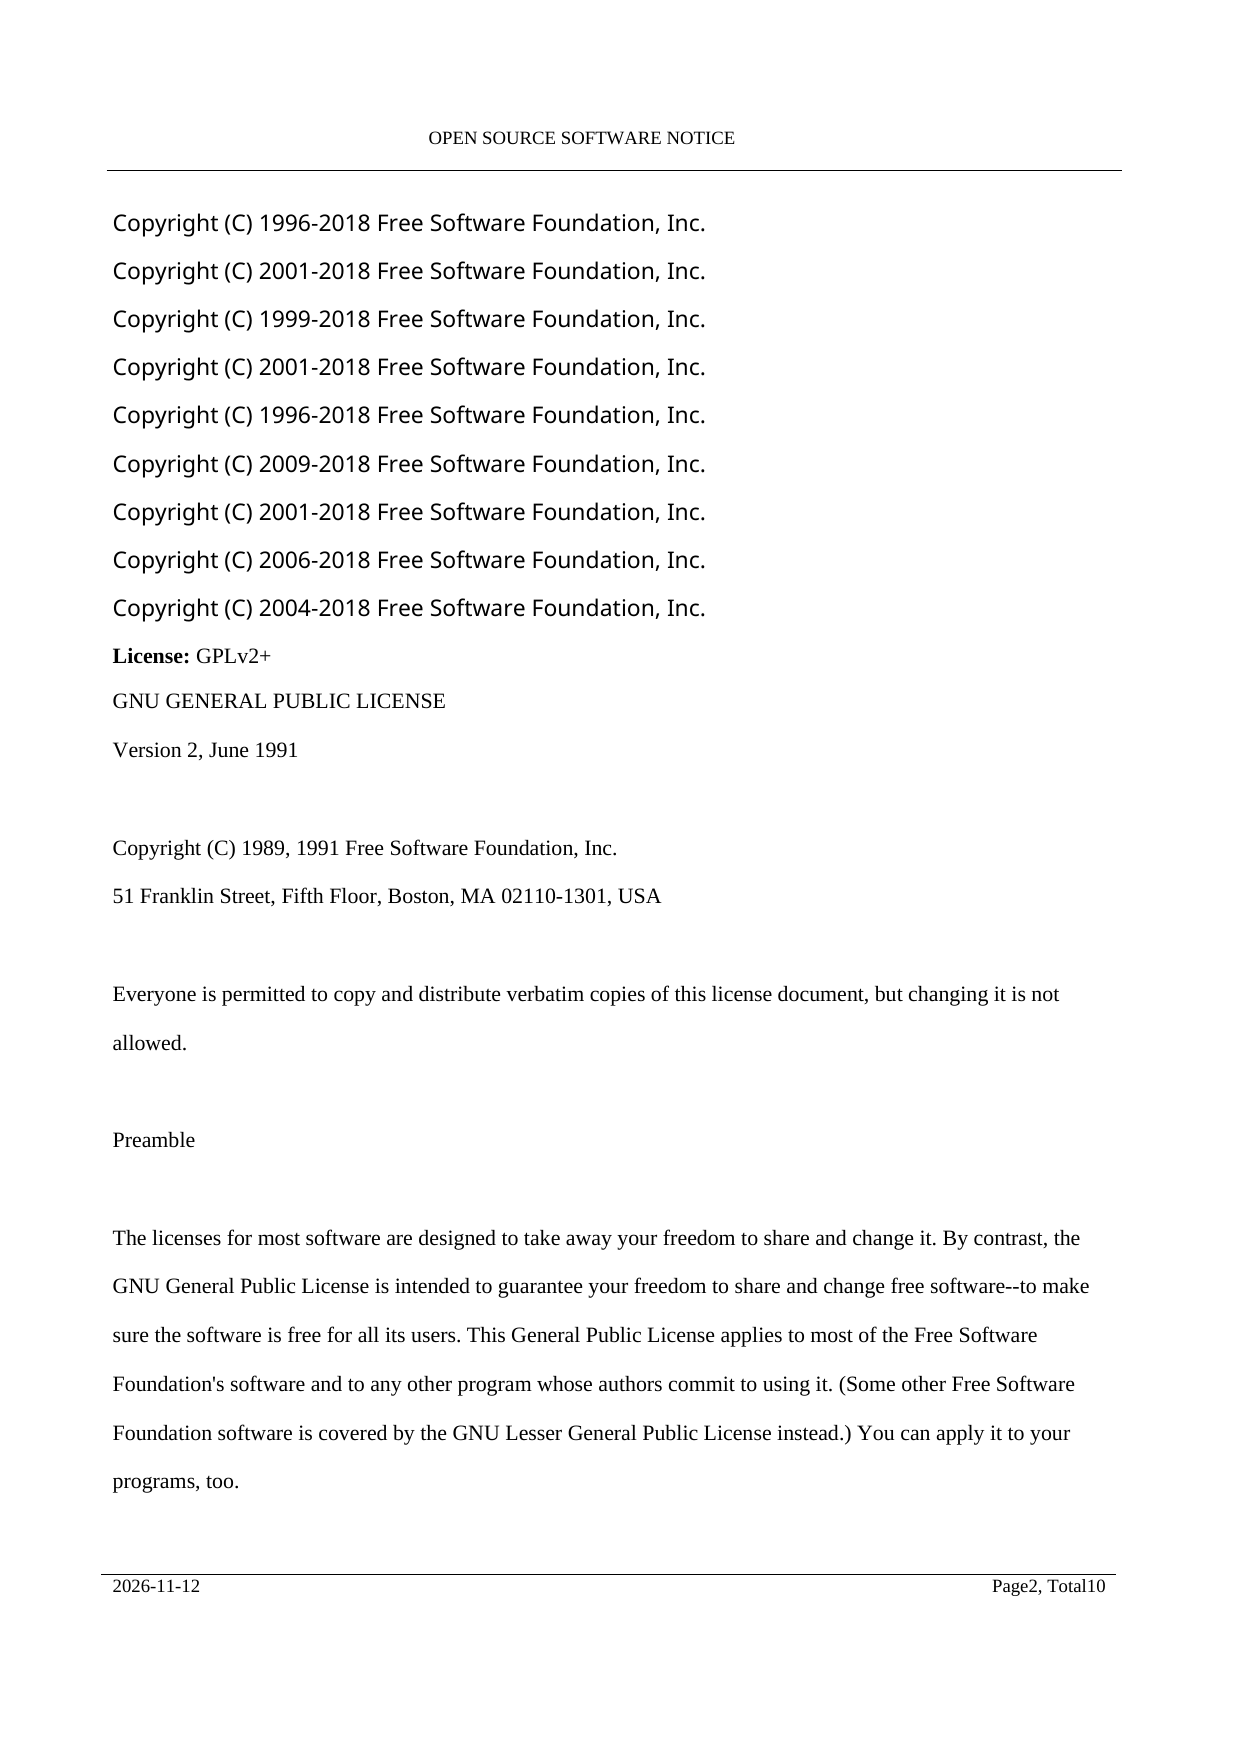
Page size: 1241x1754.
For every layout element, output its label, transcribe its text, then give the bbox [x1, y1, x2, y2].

text Copyright (C) 2004-2018 Free Software Foundation, Inc. [112, 591, 1128, 624]
text Copyright (C) 1999-2018 Free Software Foundation, Inc. [112, 303, 1128, 335]
text License: GPLv2+ [112, 639, 1128, 672]
text Copyright (C) 1996-2018 Free Software Foundation, Inc. [112, 399, 1128, 431]
text Copyright (C) 2001-2018 Free Software Foundation, Inc. [112, 495, 1128, 528]
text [112, 206, 1128, 239]
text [112, 254, 1128, 287]
text Copyright (C) 2006-2018 Free Software Foundation, Inc. [112, 543, 1128, 576]
text Copyright (C) 2001-2018 Free Software Foundation, Inc. [112, 351, 1128, 383]
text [112, 684, 1128, 1497]
text Copyright (C) 2009-2018 Free Software Foundation, Inc. [112, 447, 1128, 479]
